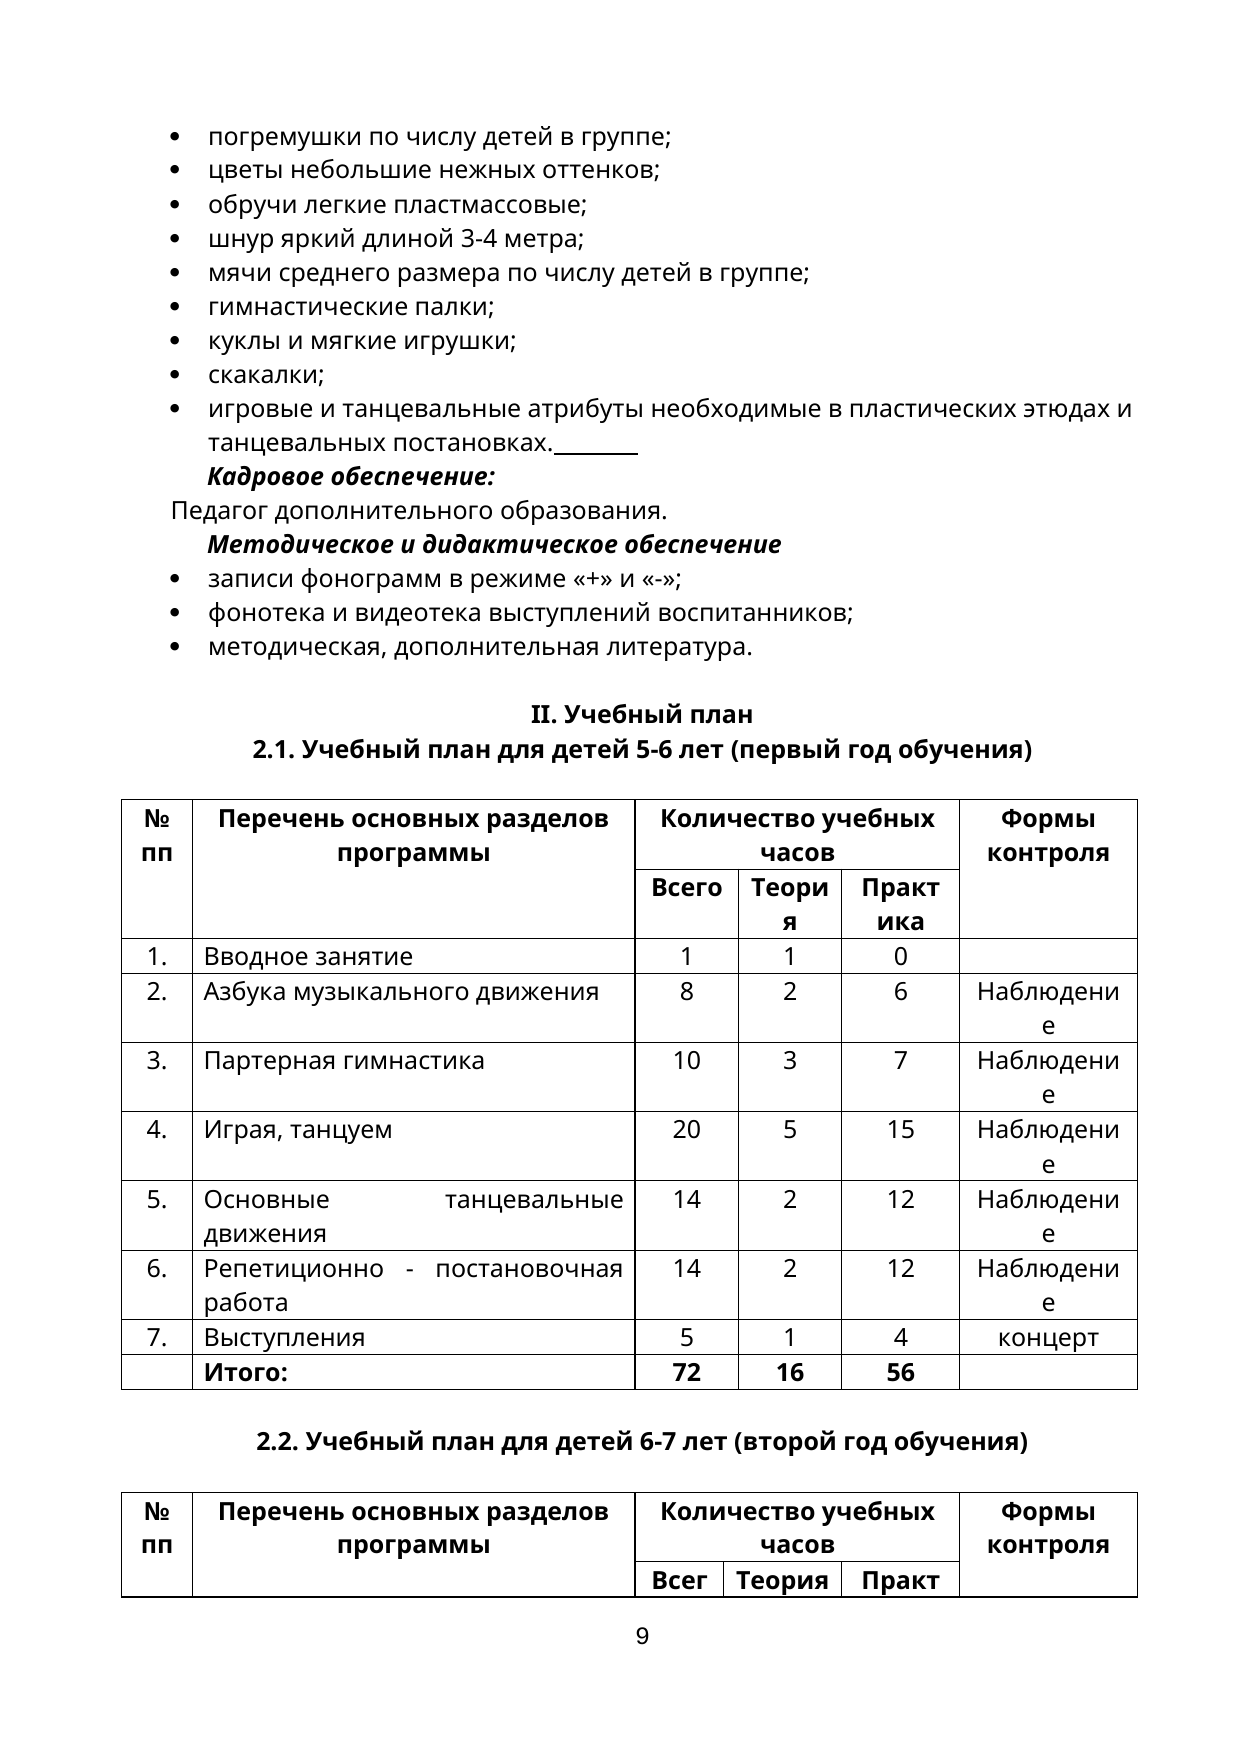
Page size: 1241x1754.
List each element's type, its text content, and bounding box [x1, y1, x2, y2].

text Методическое и дидактическое обеспечение [133, 527, 1152, 561]
table_cell 12 [842, 1181, 959, 1249]
table_cell 1. [122, 939, 192, 973]
table_cell 1 [739, 939, 841, 973]
table_cell 5 [636, 1320, 738, 1354]
table_cell Репетиционно - постановочная работа [193, 1251, 634, 1319]
table_cell 6. [122, 1251, 192, 1319]
table_cell 72 [636, 1355, 738, 1389]
table_cell 10 [636, 1043, 738, 1111]
table_cell Наблюдение [960, 1251, 1137, 1319]
list методическая, дополнительная литература. [170, 629, 1152, 663]
table_cell 3. [122, 1043, 192, 1111]
table_header № пп [122, 1493, 192, 1596]
table_cell Теория [724, 1562, 841, 1596]
text 2.1. Учебный план для детей 5-6 лет (первый год обучения) [133, 731, 1152, 765]
list погремушки по числу детей в группе; [170, 118, 1152, 152]
list цветы небольшие нежных оттенков; [170, 152, 1152, 186]
list фонотека и видеотека выступлений воспитанников; [170, 595, 1152, 629]
list обручи легкие пластмассовые; [170, 186, 1152, 220]
table_cell Азбука музыкального движения [193, 974, 634, 1042]
table_cell [960, 939, 1137, 973]
text Кадровое обеспечение: [133, 459, 1166, 493]
table_cell 16 [739, 1355, 841, 1389]
table_cell 12 [842, 1251, 959, 1319]
table_cell концерт [960, 1320, 1137, 1354]
table_cell 5. [122, 1181, 192, 1249]
table_header Перечень основных разделов программы [193, 1493, 634, 1596]
table_cell 8 [636, 974, 738, 1042]
table_cell 1 [739, 1320, 841, 1354]
text II. Учебный план [133, 697, 1152, 731]
list скакалки; [170, 357, 1152, 391]
text Педагог дополнительного образования. [170, 493, 1166, 527]
table_cell Практика [842, 870, 959, 938]
table_cell [122, 1355, 192, 1389]
table_cell 4. [122, 1112, 192, 1180]
table_cell 56 [842, 1355, 959, 1389]
table_cell 4 [842, 1320, 959, 1354]
list гимнастические палки; [170, 288, 1152, 322]
table_header № пп [122, 800, 192, 938]
table_header Перечень основных разделов программы [193, 800, 634, 938]
table_header Формы контроля [960, 1493, 1137, 1596]
table_cell 3 [739, 1043, 841, 1111]
table_cell 1 [636, 939, 738, 973]
table_cell 5 [739, 1112, 841, 1180]
list игровые и танцевальные атрибуты необходимые в пластических этюдах и танцевальных постановках. [170, 391, 1152, 459]
table_cell 2 [739, 1251, 841, 1319]
table_cell Всего [636, 1562, 723, 1596]
list шнур яркий длиной 3-4 метра; [170, 220, 1152, 254]
table_cell 7. [122, 1320, 192, 1354]
table_header Количество учебных часов [636, 1493, 959, 1561]
table_cell Практика [842, 1562, 959, 1596]
table_cell 20 [636, 1112, 738, 1180]
table_cell 15 [842, 1112, 959, 1180]
table_cell 14 [636, 1251, 738, 1319]
table_cell Основные танцевальные движения [193, 1181, 634, 1249]
table_cell 2. [122, 974, 192, 1042]
table_cell 7 [842, 1043, 959, 1111]
list куклы и мягкие игрушки; [170, 322, 1152, 357]
table_cell Итого: [193, 1355, 634, 1389]
text 2.2. Учебный план для детей 6-7 лет (второй год обучения) [133, 1424, 1152, 1458]
table_cell Наблюдение [960, 1112, 1137, 1180]
table_cell 6 [842, 974, 959, 1042]
table_cell Играя, танцуем [193, 1112, 634, 1180]
table_cell Всего [636, 870, 738, 938]
list мячи среднего размера по числу детей в группе; [170, 254, 1152, 288]
table_cell 2 [739, 974, 841, 1042]
table_cell [960, 1355, 1137, 1389]
table_cell Вводное занятие [193, 939, 634, 973]
table_cell Наблюдение [960, 1181, 1137, 1249]
table_cell Наблюдение [960, 974, 1137, 1042]
table_cell Наблюдение [960, 1043, 1137, 1111]
table_header Количество учебных часов [636, 800, 959, 868]
table_cell Партерная гимнастика [193, 1043, 634, 1111]
table_cell Выступления [193, 1320, 634, 1354]
list записи фонограмм в режиме «+» и «-»; [170, 561, 1152, 595]
table_cell 14 [636, 1181, 738, 1249]
table_header Формы контроля [960, 800, 1137, 938]
table_cell Теория [739, 870, 841, 938]
table_cell 0 [842, 939, 959, 973]
table_cell 2 [739, 1181, 841, 1249]
